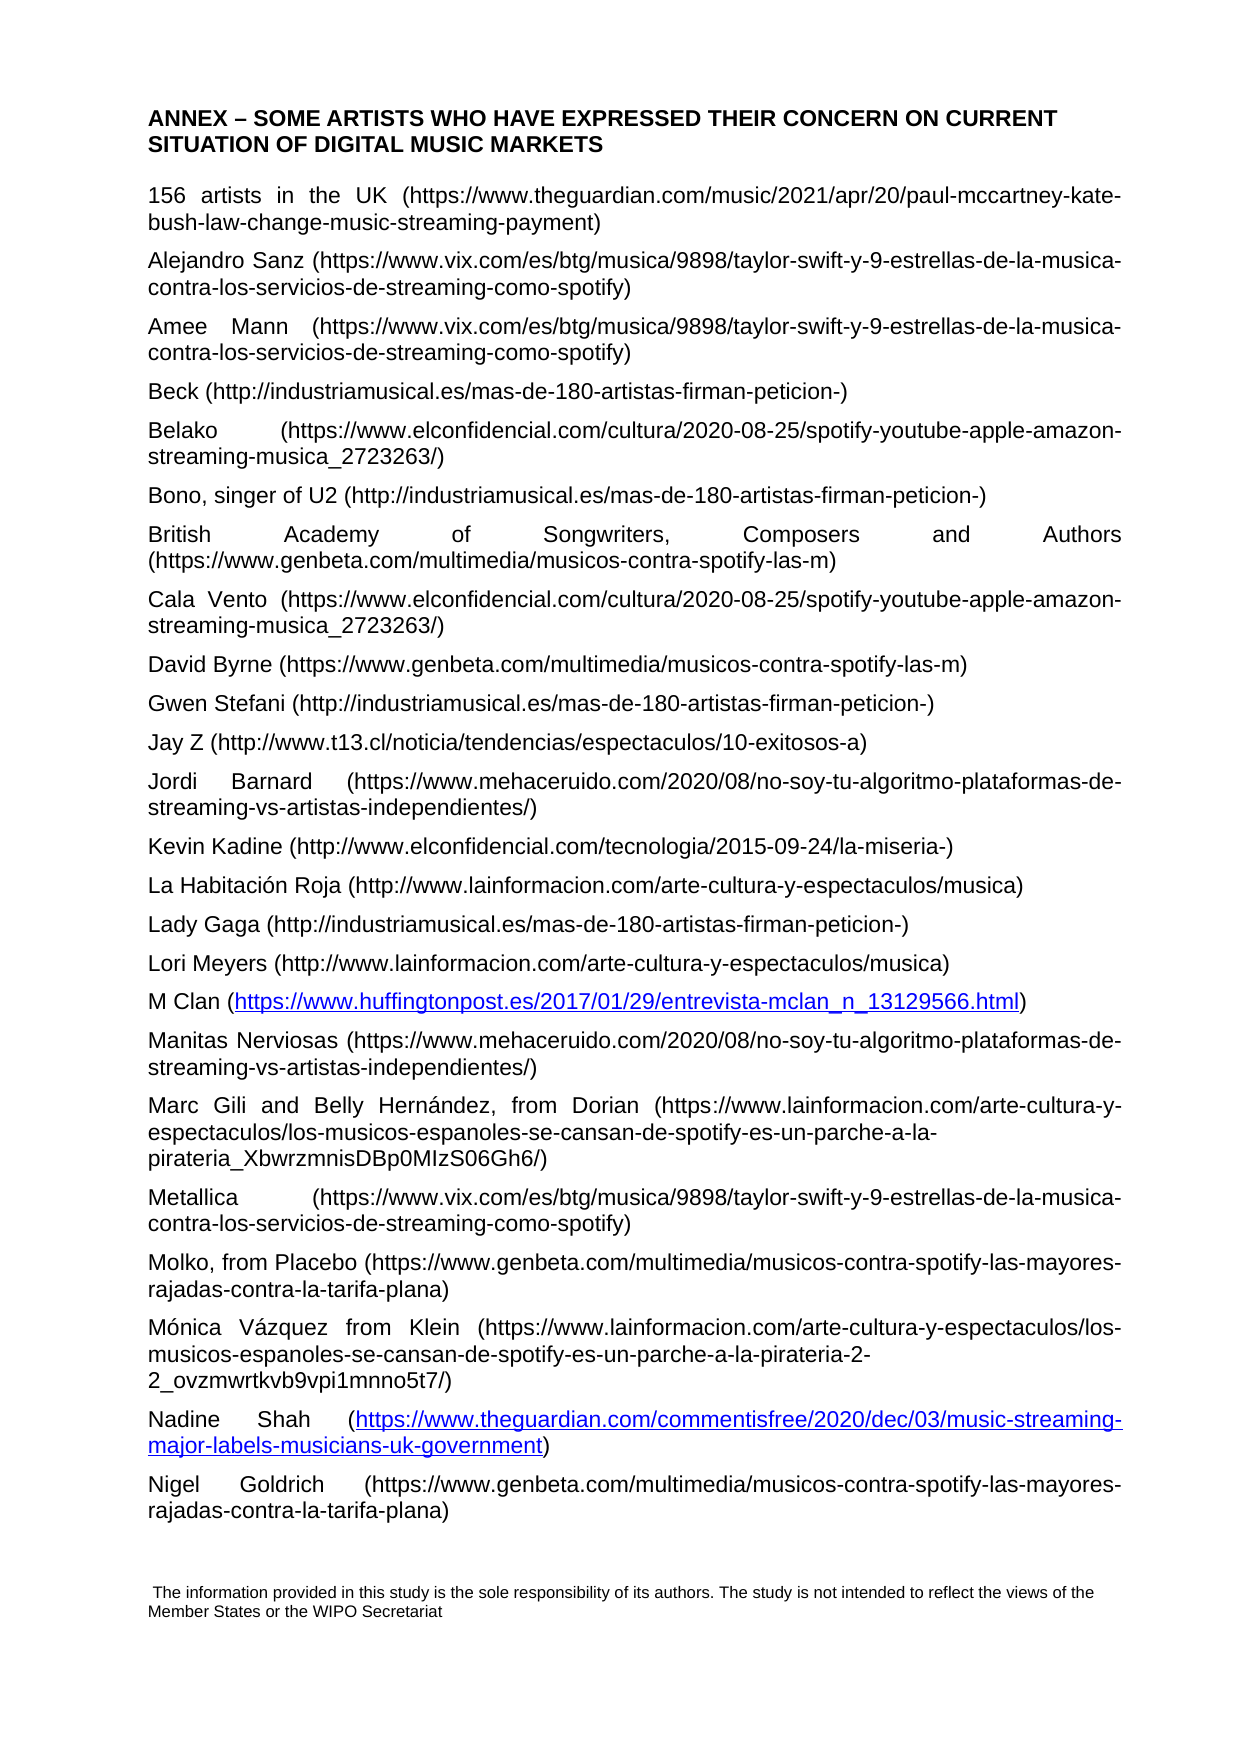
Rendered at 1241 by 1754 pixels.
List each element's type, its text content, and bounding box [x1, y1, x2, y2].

text Amee Mann (https://www.vix.com/es/btg/musica/9898/taylor-swift-y-9-estrellas-de-la-musica-contra-los-servicios-de-streaming-como-spotify) [148, 313, 1122, 365]
text Marc Gili and Belly Hernández, from Dorian (https://www.lainformacion.com/arte-cultura-y-espectaculos/los-musicos-espanoles-se-cansan-de-spotify-es-un-parche-a-la-pirateria_XbwrzmnisDBp0MIzS06Gh6/) [148, 1092, 1122, 1171]
text Bono, singer of U2 (http://industriamusical.es/mas-de-180-artistas-firman-peticion-) [148, 482, 1122, 508]
text British Academy of Songwriters, Composers and Authors (https://www.genbeta.com/multimedia/musicos-contra-spotify-las-m) [148, 521, 1122, 573]
text Alejandro Sanz (https://www.vix.com/es/btg/musica/9898/taylor-swift-y-9-estrellas-de-la-musica-contra-los-servicios-de-streaming-como-spotify) [148, 247, 1122, 300]
text David Byrne (https://www.genbeta.com/multimedia/musicos-contra-spotify-las-m) [148, 651, 1122, 677]
text Kevin Kadine (http://www.elconfidencial.com/tecnologia/2015-09-24/la-miseria-) [148, 833, 1122, 859]
text La Habitación Roja (http://www.lainformacion.com/arte-cultura-y-espectaculos/musica) [148, 872, 1122, 898]
text Belako (https://www.elconfidencial.com/cultura/2020-08-25/spotify-youtube-apple-amazon-streaming-musica_2723263/) [148, 417, 1122, 469]
text M Clan (https://www.huffingtonpost.es/2017/01/29/entrevista-mclan_n_13129566.html) [148, 988, 1122, 1015]
text Lady Gaga (http://industriamusical.es/mas-de-180-artistas-firman-peticion-) [148, 911, 1122, 937]
subtitle Annex – Some artists who have expressed their concern on current situation of digital music markets [148, 104, 1122, 157]
text Beck (http://industriamusical.es/mas-de-180-artistas-firman-peticion-) [148, 378, 1122, 404]
text Jordi Barnard (https://www.mehaceruido.com/2020/08/no-soy-tu-algoritmo-plataformas-de-streaming-vs-artistas-independientes/) [148, 768, 1122, 820]
text 156 artists in the UK (https://www.theguardian.com/music/2021/apr/20/paul-mccartney-kate-bush-law-change-music-streaming-payment) [148, 182, 1122, 235]
text Metallica (https://www.vix.com/es/btg/musica/9898/taylor-swift-y-9-estrellas-de-la-musica-contra-los-servicios-de-streaming-como-spotify) [148, 1184, 1122, 1237]
text Mónica Vázquez from Klein (https://www.lainformacion.com/arte-cultura-y-espectaculos/los-musicos-espanoles-se-cansan-de-spotify-es-un-parche-a-la-pirateria-2-2_ovzmwrtkvb9vpi1mnno5t7/) [148, 1314, 1122, 1393]
text Nigel Goldrich (https://www.genbeta.com/multimedia/musicos-contra-spotify-las-mayores-rajadas-contra-la-tarifa-plana) [148, 1471, 1122, 1524]
text Lori Meyers (http://www.lainformacion.com/arte-cultura-y-espectaculos/musica) [148, 949, 1122, 976]
text Molko, from Placebo (https://www.genbeta.com/multimedia/musicos-contra-spotify-las-mayores-rajadas-contra-la-tarifa-plana) [148, 1249, 1122, 1302]
text Nadine Shah (https://www.theguardian.com/commentisfree/2020/dec/03/music-streaming-major-labels-musicians-uk-government) [148, 1406, 1122, 1459]
text Cala Vento (https://www.elconfidencial.com/cultura/2020-08-25/spotify-youtube-apple-amazon-streaming-musica_2723263/) [148, 586, 1122, 639]
text Jay Z (http://www.t13.cl/noticia/tendencias/espectaculos/10-exitosos-a) [148, 729, 1122, 755]
text Manitas Nerviosas (https://www.mehaceruido.com/2020/08/no-soy-tu-algoritmo-plataformas-de-streaming-vs-artistas-independientes/) [148, 1027, 1122, 1080]
text Gwen Stefani (http://industriamusical.es/mas-de-180-artistas-firman-peticion-) [148, 690, 1122, 716]
